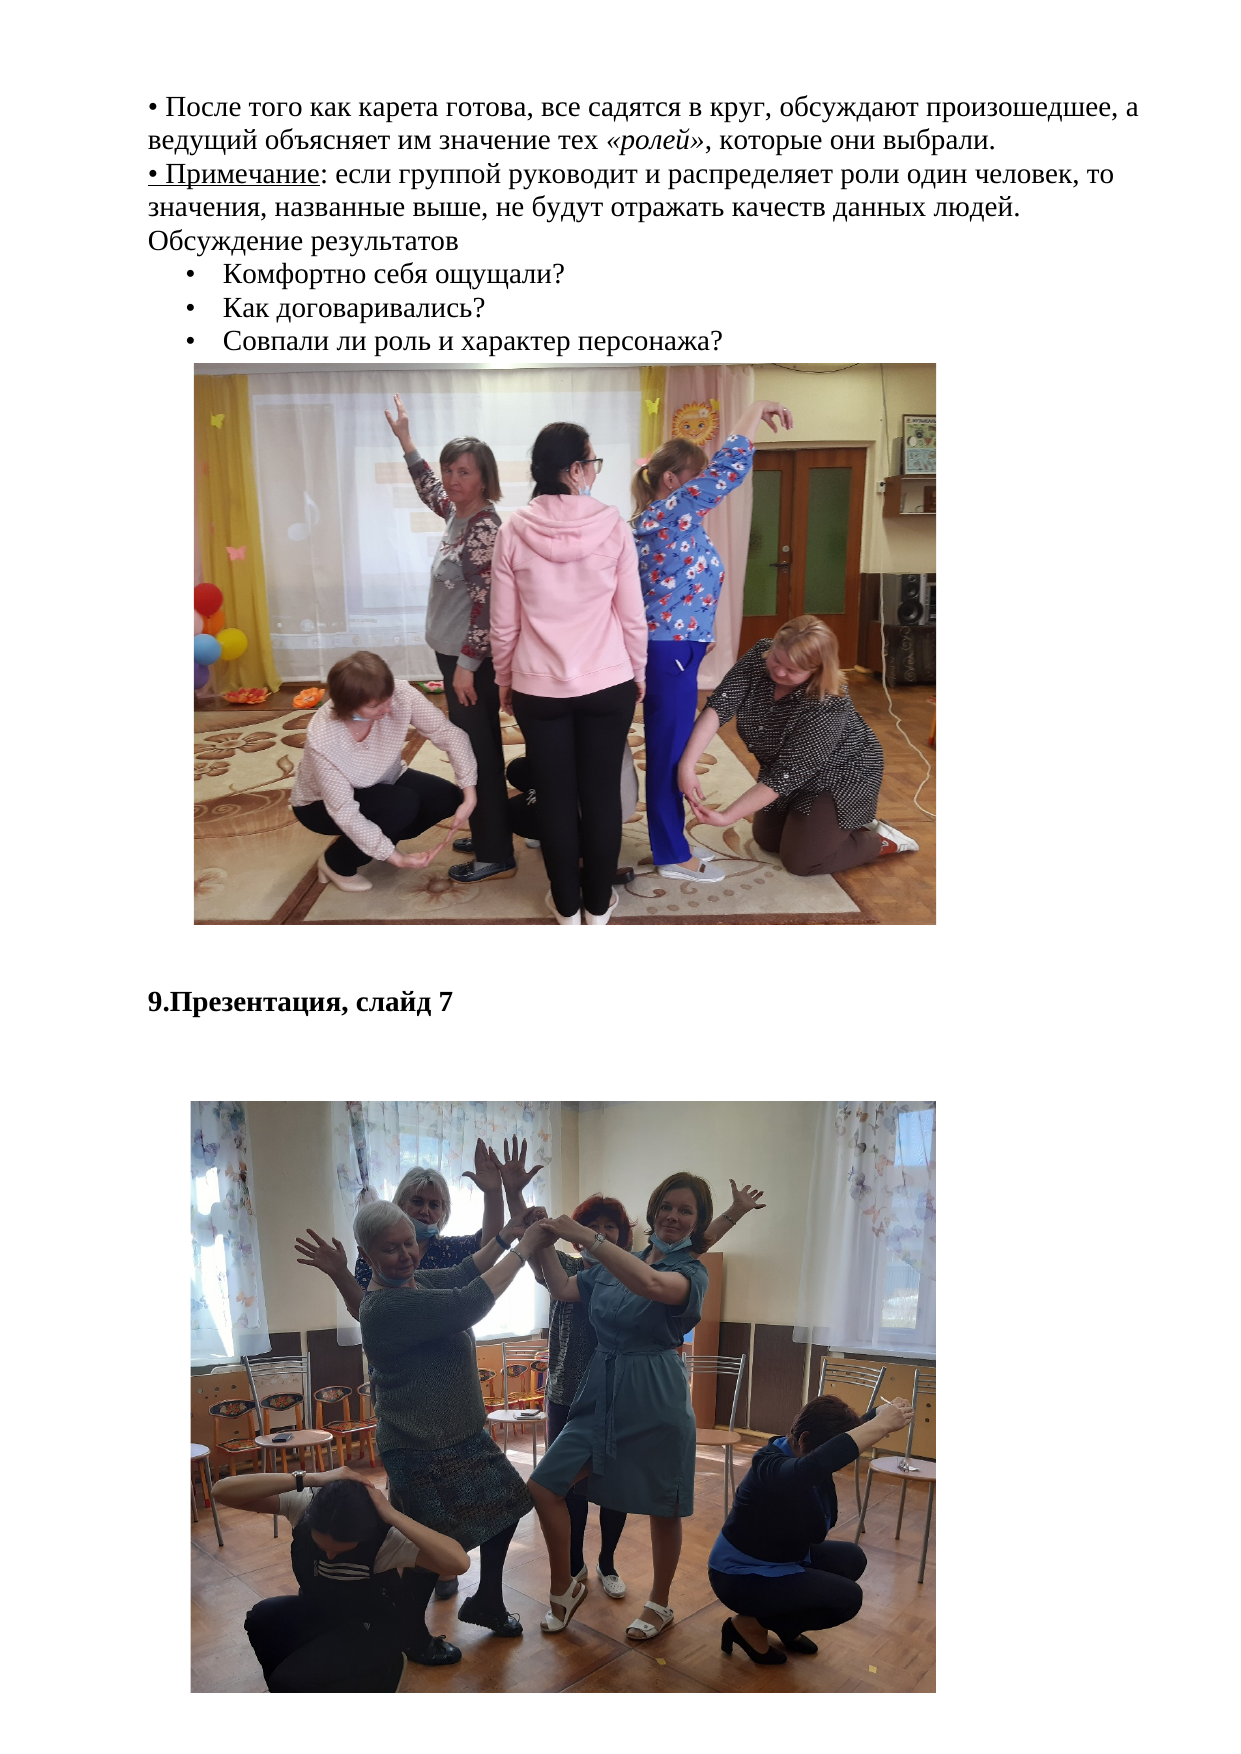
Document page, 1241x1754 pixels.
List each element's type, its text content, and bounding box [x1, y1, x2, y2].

list Совпали ли роль и характер персонажа? [185, 323, 1152, 357]
picture [190, 1101, 936, 1693]
text • Примечание: если группой руководит и распределяет роли один человек, то значения, названные выше, не будут отражать качеств данных людей. [148, 156, 1152, 223]
text Обсуждение результатов [148, 223, 1152, 256]
list Как договаривались? [185, 290, 1152, 323]
list Комфортно себя ощущали? [185, 256, 1152, 290]
picture [192, 363, 935, 923]
text • После того как карета готова, все садятся в круг, обсуждают произошедшее, а ведущий объясняет им значение тех «ролей», которые они выбрали. [148, 89, 1152, 156]
